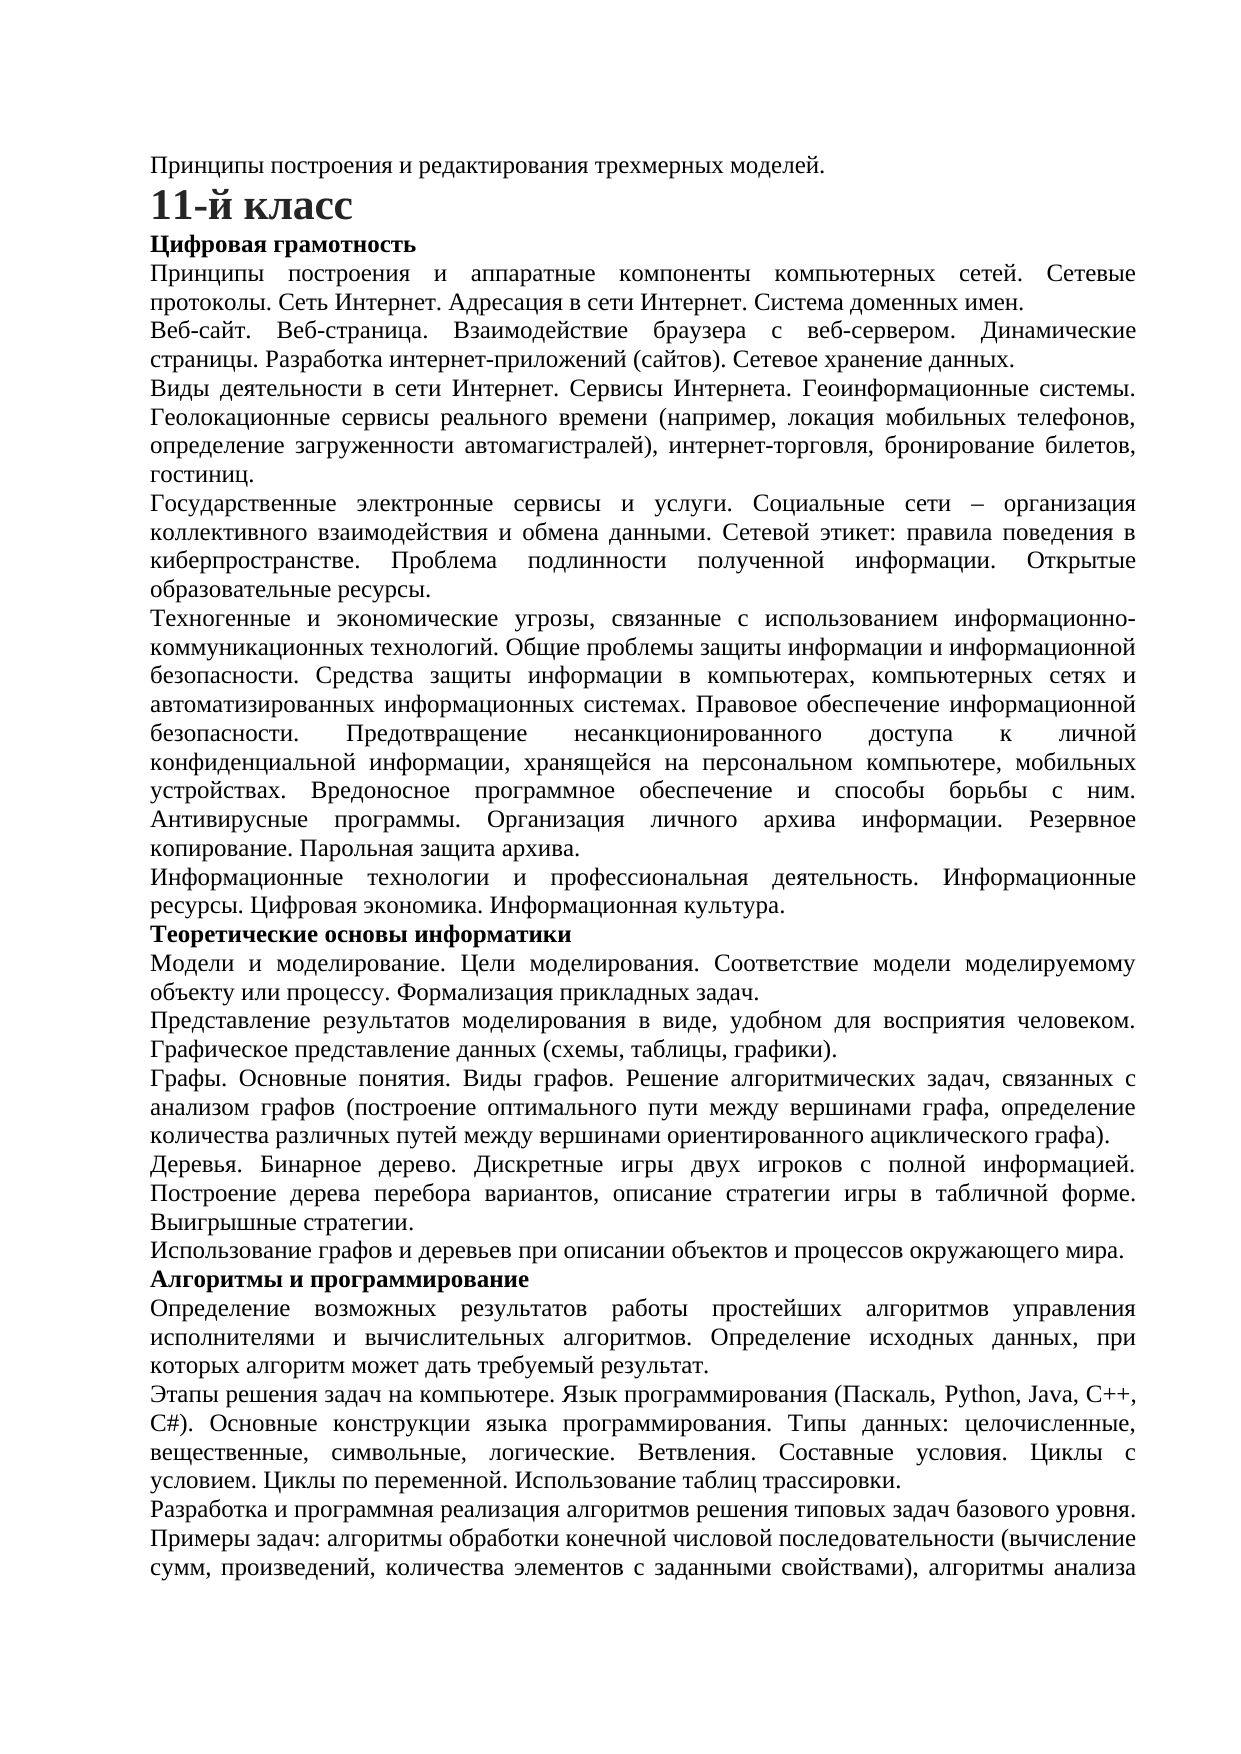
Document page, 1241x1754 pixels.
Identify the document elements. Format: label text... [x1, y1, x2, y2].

text Деревья. Бинарное дерево. Дискретные игры двух игроков с полной информацией. Построение дерева перебора вариантов, описание стратегии игры в табличной форме. Выигрышные стратегии. [150, 1149, 1137, 1235]
text Представление результатов моделирования в виде, удобном для восприятия человеком. Графическое представление данных (схемы, таблицы, графики). [150, 1005, 1137, 1063]
text Теоретические основы информатики [150, 919, 1137, 948]
text Модели и моделирование. Цели моделирования. Соответствие модели моделируемому объекту или процессу. Формализация прикладных задач. [150, 948, 1137, 1005]
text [150, 1494, 1137, 1580]
text Графы. Основные понятия. Виды графов. Решение алгоритмических задач, связанных с анализом графов (построение оптимального пути между вершинами графа, определение количества различных путей между вершинами ориентированного ациклического графа). [150, 1063, 1137, 1149]
text Виды деятельности в сети Интернет. Сервисы Интернета. Геоинформационные системы. Геолокационные сервисы реального времени (например, локация мобильных телефонов, определение загруженности автомагистралей), интернет-торговля, бронирование билетов, гостиниц. [150, 373, 1137, 488]
text Веб-сайт. Веб-страница. Взаимодействие браузера с веб-сервером. Динамические страницы. Разработка интернет-приложений (сайтов). Сетевое хранение данных. [150, 315, 1137, 373]
text Информационные технологии и профессиональная деятельность. Информационные ресурсы. Цифровая экономика. Информационная культура. [150, 862, 1137, 919]
text Государственные электронные сервисы и услуги. Социальные сети – организация коллективного взаимодействия и обмена данными. Сетевой этикет: правила поведения в киберпространстве. Проблема подлинности полученной информации. Открытые образовательные ресурсы. [150, 488, 1137, 603]
text Алгоритмы и программирование [150, 1264, 1137, 1293]
text Цифровая грамотность [150, 229, 1137, 258]
text Определение возможных результатов работы простейших алгоритмов управления исполнителями и вычислительных алгоритмов. Определение исходных данных, при которых алгоритм может дать требуемый результат. [150, 1293, 1137, 1379]
text 11-й класс [150, 179, 1137, 229]
text Принципы построения и аппаратные компоненты компьютерных сетей. Сетевые протоколы. Сеть Интернет. Адресация в сети Интернет. Система доменных имен. [150, 258, 1137, 315]
text Использование графов и деревьев при описании объектов и процессов окружающего мира. [150, 1235, 1137, 1264]
text Принципы построения и редактирования трехмерных моделей. [150, 150, 1137, 179]
text Этапы решения задач на компьютере. Язык программирования (Паскаль, Python, Java, C++, C#). Основные конструкции языка программирования. Типы данных: целочисленные, вещественные, символьные, логические. Ветвления. Составные условия. Циклы с условием. Циклы по переменной. Использование таблиц трассировки. [150, 1379, 1137, 1494]
text Техногенные и экономические угрозы, связанные с использованием информационно-коммуникационных технологий. Общие проблемы защиты информации и информационной безопасности. Средства защиты информации в компьютерах, компьютерных сетях и автоматизированных информационных системах. Правовое обеспечение информационной безопасности. Предотвращение несанкционированного доступа к личной конфиденциальной информации, хранящейся на персональном компьютере, мобильных устройствах. Вредоносное программное обеспечение и способы борьбы с ним. Антивирусные программы. Организация личного архива информации. Резервное копирование. Парольная защита архива. [150, 603, 1137, 862]
